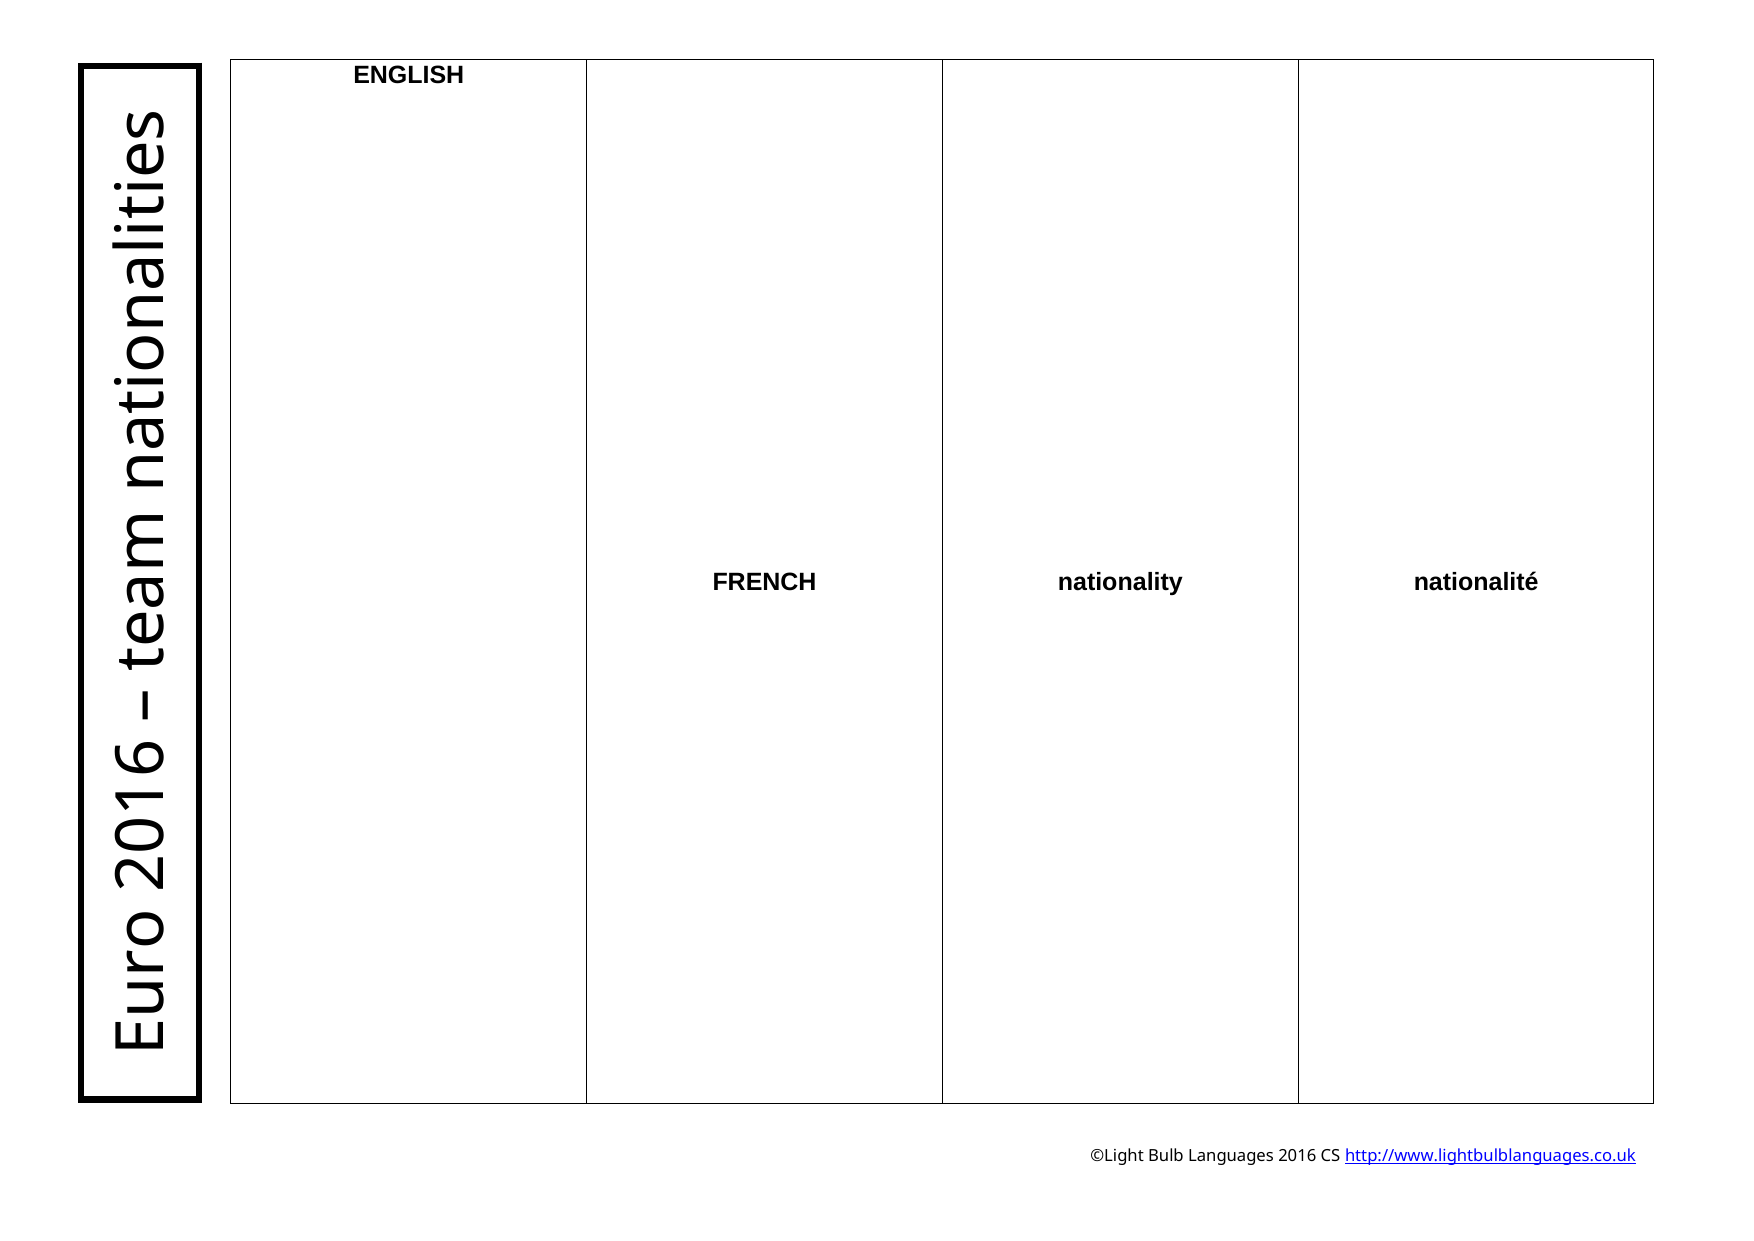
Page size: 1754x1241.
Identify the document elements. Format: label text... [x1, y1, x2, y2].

table_header ENGLISH [231, 60, 586, 1103]
table_header nationality [943, 60, 1298, 1103]
table_header nationalité [1299, 60, 1653, 1103]
table_header FRENCH [587, 60, 942, 1103]
